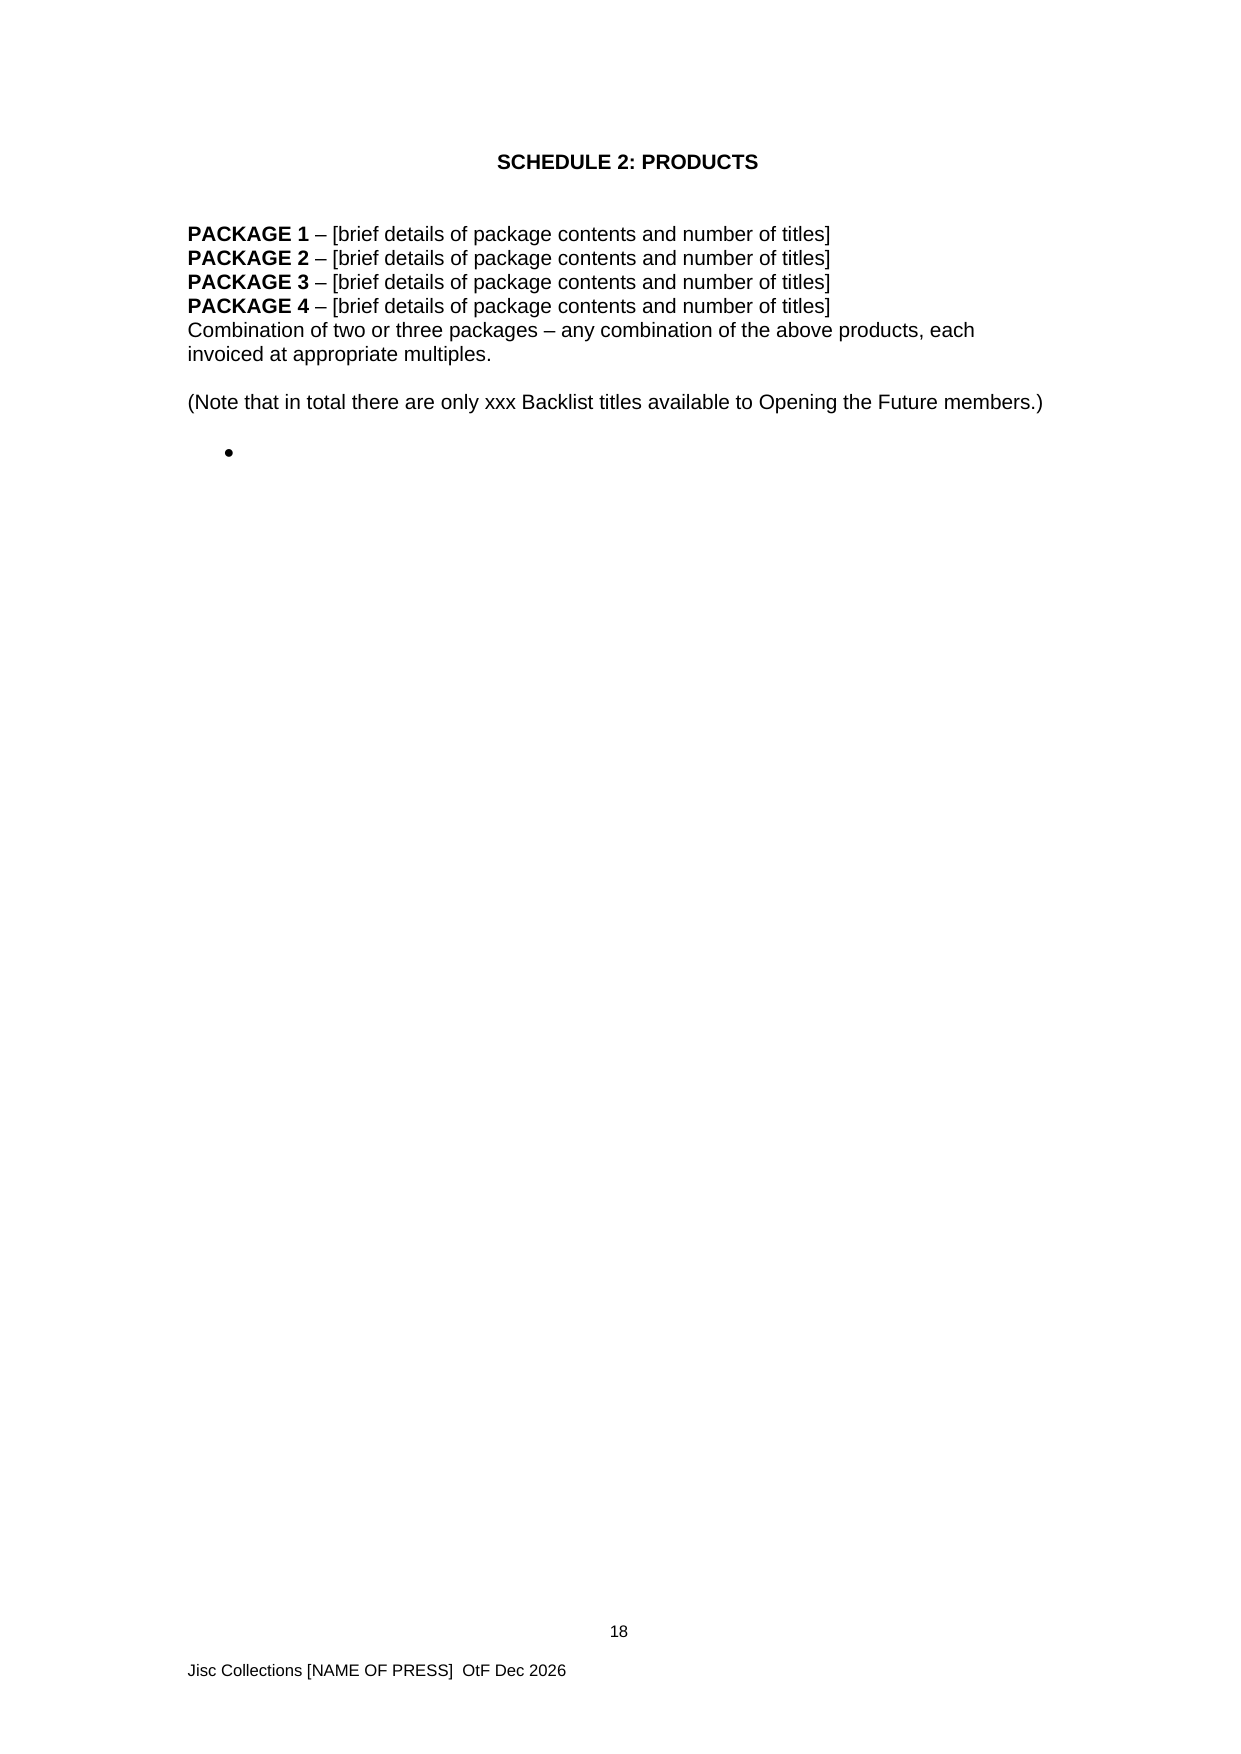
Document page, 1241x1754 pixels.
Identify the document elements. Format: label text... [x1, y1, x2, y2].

text SCHEDULE 2: PRODUCTS [202, 150, 1053, 174]
text PACKAGE 2 – [brief details of package contents and number of titles] [187, 246, 1053, 270]
text Combination of two or three packages – any combination of the above products, each invoiced at appropriate multiples. [187, 318, 1053, 366]
text PACKAGE 4 – [brief details of package contents and number of titles] [187, 294, 1053, 318]
text (Note that in total there are only xxx Backlist titles available to Opening the Future members.) [187, 389, 1053, 413]
text PACKAGE 1 – [brief details of package contents and number of titles] [187, 222, 1053, 246]
text PACKAGE 3 – [brief details of package contents and number of titles] [187, 270, 1053, 294]
